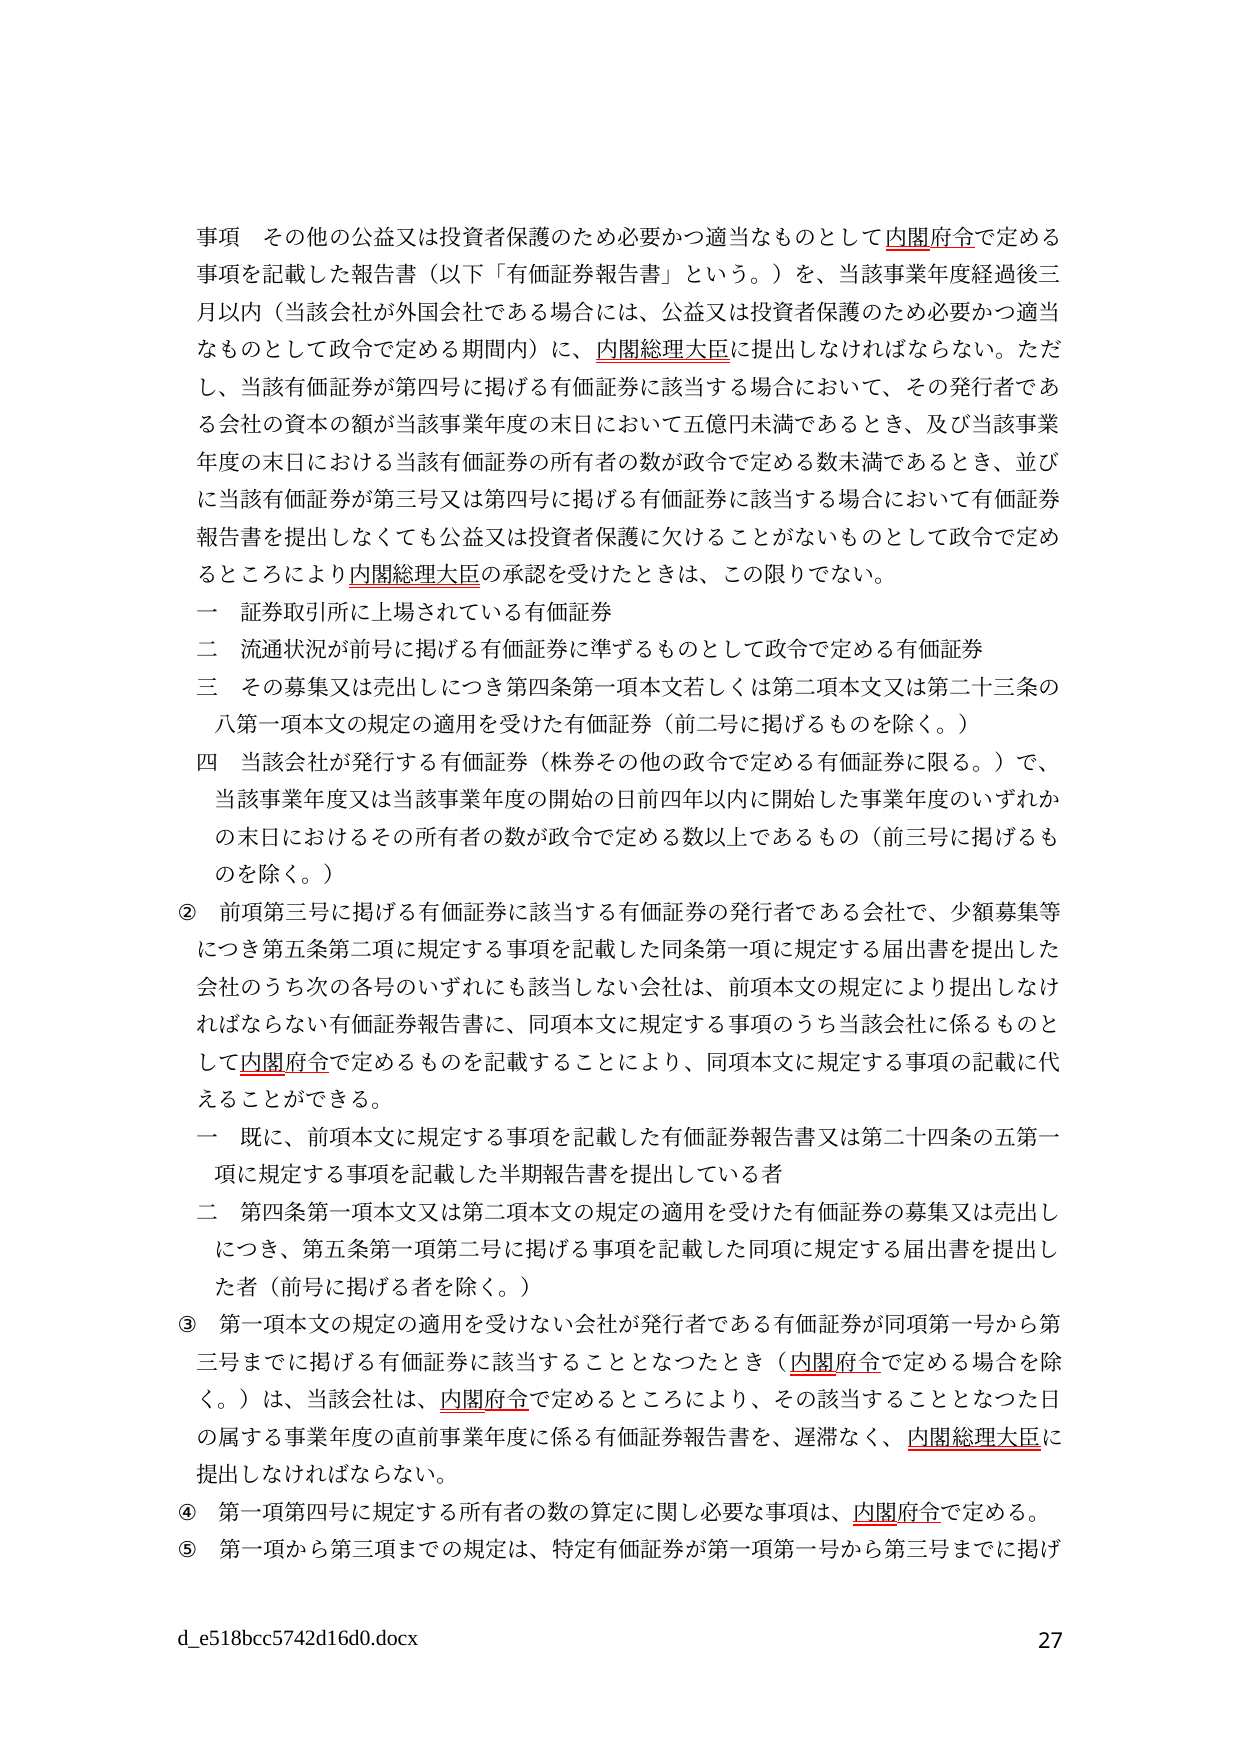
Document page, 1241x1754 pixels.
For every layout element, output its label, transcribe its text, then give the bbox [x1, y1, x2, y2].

text ③ 第一項本文の規定の適用を受けない会社が発行者である有価証券が同項第一号から第三号までに掲げる有価証券に該当することとなつたとき（内閣府令で定める場合を除く。）は、当該会社は、内閣府令で定めるところにより、その該当することとなつた日の属する事業年度の直前事業年度に係る有価証券報告書を、遅滞なく、内閣総理大臣に提出しなければならない。 [177, 1304, 1063, 1492]
text 三 その募集又は売出しにつき第四条第一項本文若しくは第二項本文又は第二十三条の八第一項本文の規定の適用を受けた有価証券（前二号に掲げるものを除く。） [196, 667, 1063, 742]
text ④ 第一項第四号に規定する所有者の数の算定に関し必要な事項は、内閣府令で定める。 [177, 1492, 1063, 1529]
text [177, 217, 1063, 592]
text 四 当該会社が発行する有価証券（株券その他の政令で定める有価証券に限る。）で、当該事業年度又は当該事業年度の開始の日前四年以内に開始した事業年度のいずれかの末日におけるその所有者の数が政令で定める数以上であるもの（前三号に掲げるものを除く。） [196, 742, 1063, 892]
text ② 前項第三号に掲げる有価証券に該当する有価証券の発行者である会社で、少額募集等につき第五条第二項に規定する事項を記載した同条第一項に規定する届出書を提出した会社のうち次の各号のいずれにも該当しない会社は、前項本文の規定により提出しなければならない有価証券報告書に、同項本文に規定する事項のうち当該会社に係るものとして内閣府令で定めるものを記載することにより、同項本文に規定する事項の記載に代えることができる。 [177, 892, 1063, 1117]
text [177, 1529, 1063, 1567]
text 二 流通状況が前号に掲げる有価証券に準ずるものとして政令で定める有価証券 [196, 629, 1063, 667]
text 一 証券取引所に上場されている有価証券 [196, 592, 1063, 629]
text 二 第四条第一項本文又は第二項本文の規定の適用を受けた有価証券の募集又は売出しにつき、第五条第一項第二号に掲げる事項を記載した同項に規定する届出書を提出した者（前号に掲げる者を除く。） [196, 1192, 1063, 1304]
text 一 既に、前項本文に規定する事項を記載した有価証券報告書又は第二十四条の五第一項に規定する事項を記載した半期報告書を提出している者 [196, 1117, 1063, 1192]
